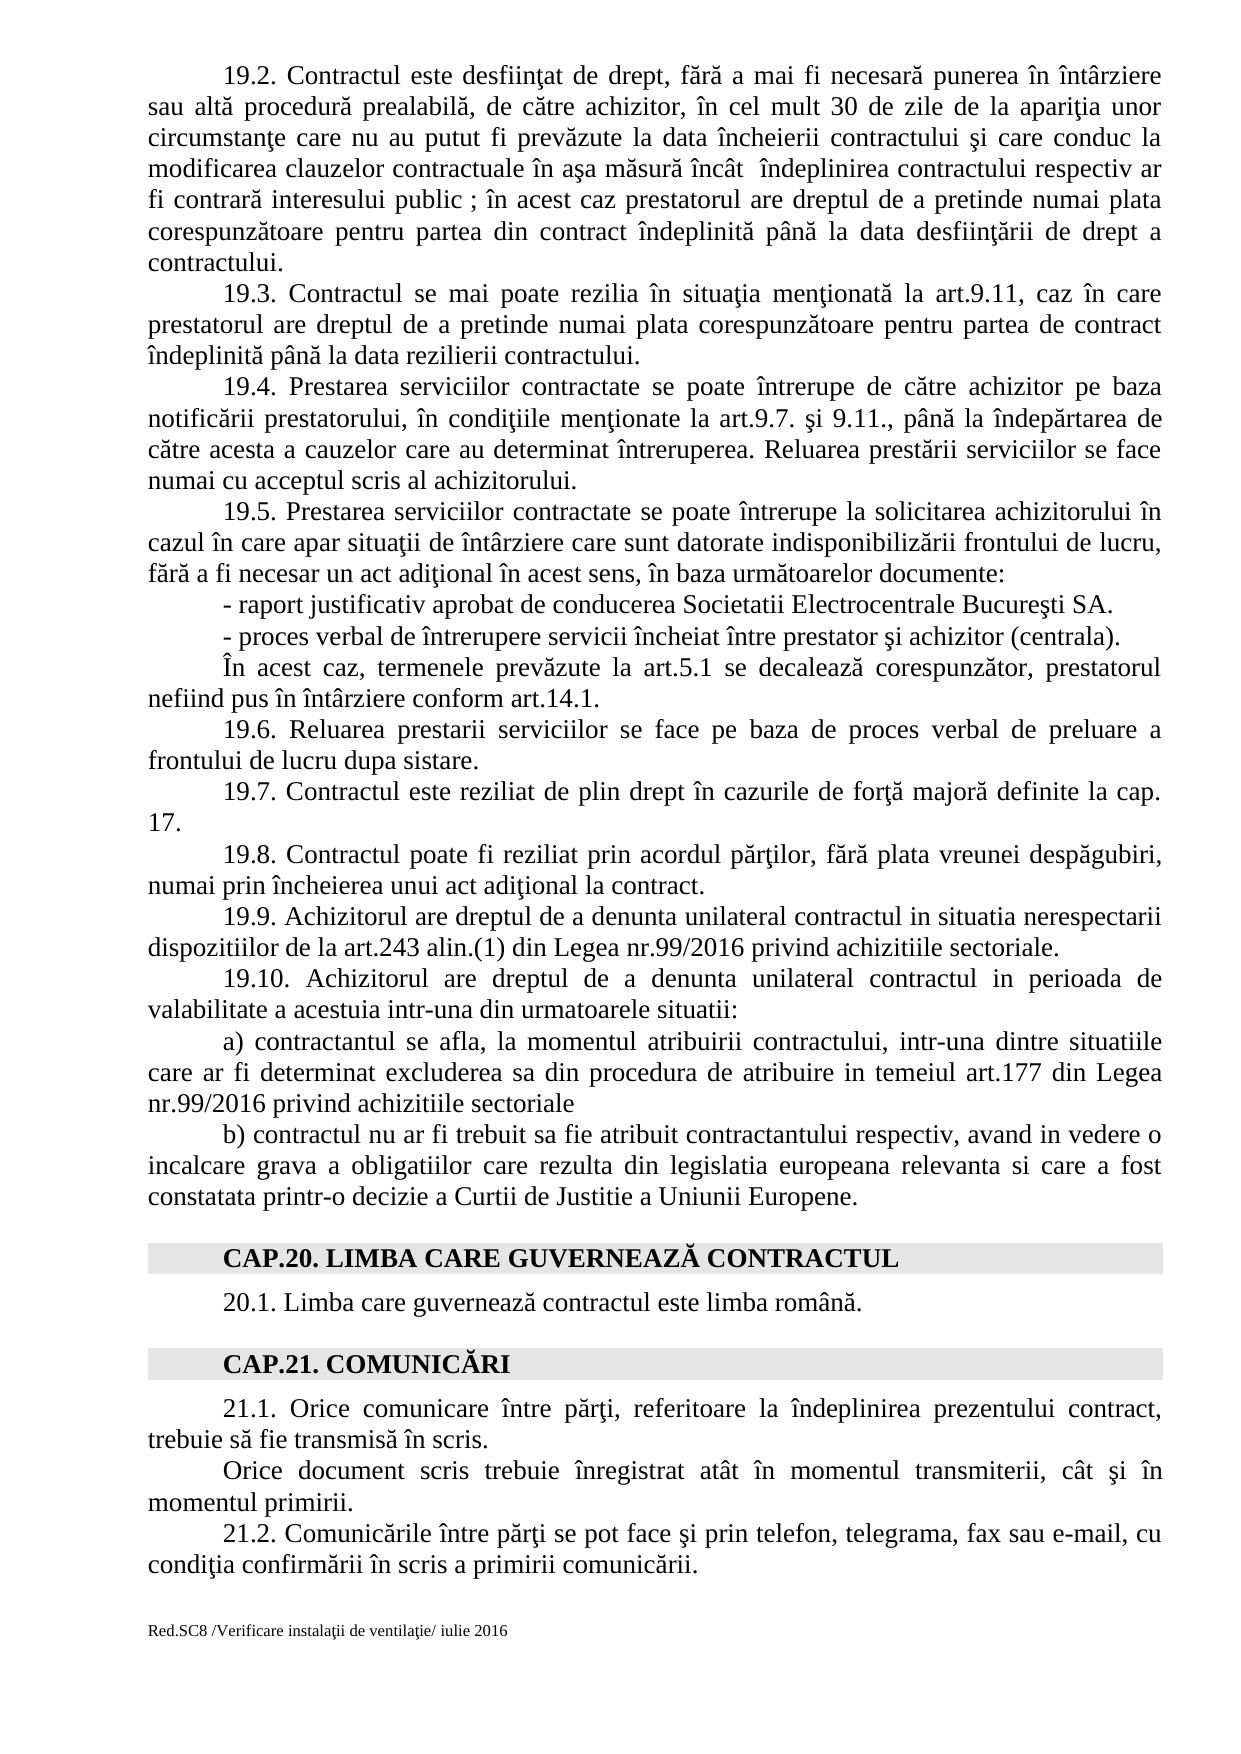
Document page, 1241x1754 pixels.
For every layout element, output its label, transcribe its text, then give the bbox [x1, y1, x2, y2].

text - proces verbal de întrerupere servicii încheiat între prestator şi achizitor (centrala). [148, 620, 1163, 651]
text - raport justificativ aprobat de conducerea Societatii Electrocentrale Bucureşti SA. [148, 588, 1163, 620]
text a) contractantul se afla, la momentul atribuirii contractului, intr-una dintre situatiile care ar fi determinat excluderea sa din procedura de atribuire in temeiul art.177 din Legea nr.99/2016 privind achizitiile sectoriale [148, 1024, 1163, 1118]
text 19.4. Prestarea serviciilor contractate se poate întrerupe de către achizitor pe baza notificării prestatorului, în condiţiile menţionate la art.9.7. şi 9.11., până la îndepărtarea de către acesta a cauzelor care au determinat întreruperea. Reluarea prestării serviciilor se face numai cu acceptul scris al achizitorului. [148, 371, 1163, 495]
subtitle CAP.21. COMUNICĂRI [148, 1348, 1163, 1380]
text 21.2. Comunicările între părţi se pot face şi prin telefon, telegrama, fax sau e-mail, cu condiţia confirmării în scris a primirii comunicării. [148, 1517, 1163, 1579]
text În acest caz, termenele prevăzute la art.5.1 se decalează corespunzător, prestatorul nefiind pus în întârziere conform art.14.1. [148, 651, 1163, 713]
text b) contractul nu ar fi trebuit sa fie atribuit contractantului respectiv, avand in vedere o incalcare grava a obligatiilor care rezulta din legislatia europeana relevanta si care a fost constatata printr-o decizie a Curtii de Justitie a Uniunii Europene. [148, 1118, 1163, 1211]
text 19.2. Contractul este desfiinţat de drept, fără a mai fi necesară punerea în întârziere sau altă procedură prealabilă, de către achizitor, în cel mult 30 de zile de la apariţia unor circumstanţe care nu au putut fi prevăzute la data încheierii contractului şi care conduc la modificarea clauzelor contractuale în aşa măsură încât îndeplinirea contractului respectiv ar fi contrară interesului public ; în acest caz prestatorul are dreptul de a pretinde numai plata corespunzătoare pentru partea din contract îndeplinită până la data desfiinţării de drept a contractului. [148, 59, 1163, 277]
text 21.1. Orice comunicare între părţi, referitoare la îndeplinirea prezentului contract, trebuie să fie transmisă în scris. [148, 1392, 1163, 1454]
text 19.8. Contractul poate fi reziliat prin acordul părţilor, fără plata vreunei despăgubiri, numai prin încheierea unui act adiţional la contract. [148, 838, 1163, 900]
text Orice document scris trebuie înregistrat atât în momentul transmiterii, cât şi în momentul primirii. [148, 1454, 1163, 1517]
subtitle CAP.20. LIMBA CARE GUVERNEAZĂ CONTRACTUL [148, 1243, 1163, 1274]
text 20.1. Limba care guvernează contractul este limba română. [148, 1286, 1163, 1317]
text 19.7. Contractul este reziliat de plin drept în cazurile de forţă majoră definite la cap. 17. [148, 775, 1163, 838]
text 19.5. Prestarea serviciilor contractate se poate întrerupe la solicitarea achizitorului în cazul în care apar situaţii de întârziere care sunt datorate indisponibilizării frontului de lucru, fără a fi necesar un act adiţional în acest sens, în baza următoarelor documente: [148, 495, 1163, 588]
text 19.3. Contractul se mai poate rezilia în situaţia menţionată la art.9.11, caz în care prestatorul are dreptul de a pretinde numai plata corespunzătoare pentru partea de contract îndeplinită până la data rezilierii contractului. [148, 277, 1163, 371]
text 19.6. Reluarea prestarii serviciilor se face pe baza de proces verbal de preluare a frontului de lucru dupa sistare. [148, 713, 1163, 775]
text 19.9. Achizitorul are dreptul de a denunta unilateral contractul in situatia nerespectarii dispozitiilor de la art.243 alin.(1) din Legea nr.99/2016 privind achizitiile sectoriale. [148, 900, 1163, 962]
text 19.10. Achizitorul are dreptul de a denunta unilateral contractul in perioada de valabilitate a acestuia intr-una din urmatoarele situatii: [148, 962, 1163, 1024]
